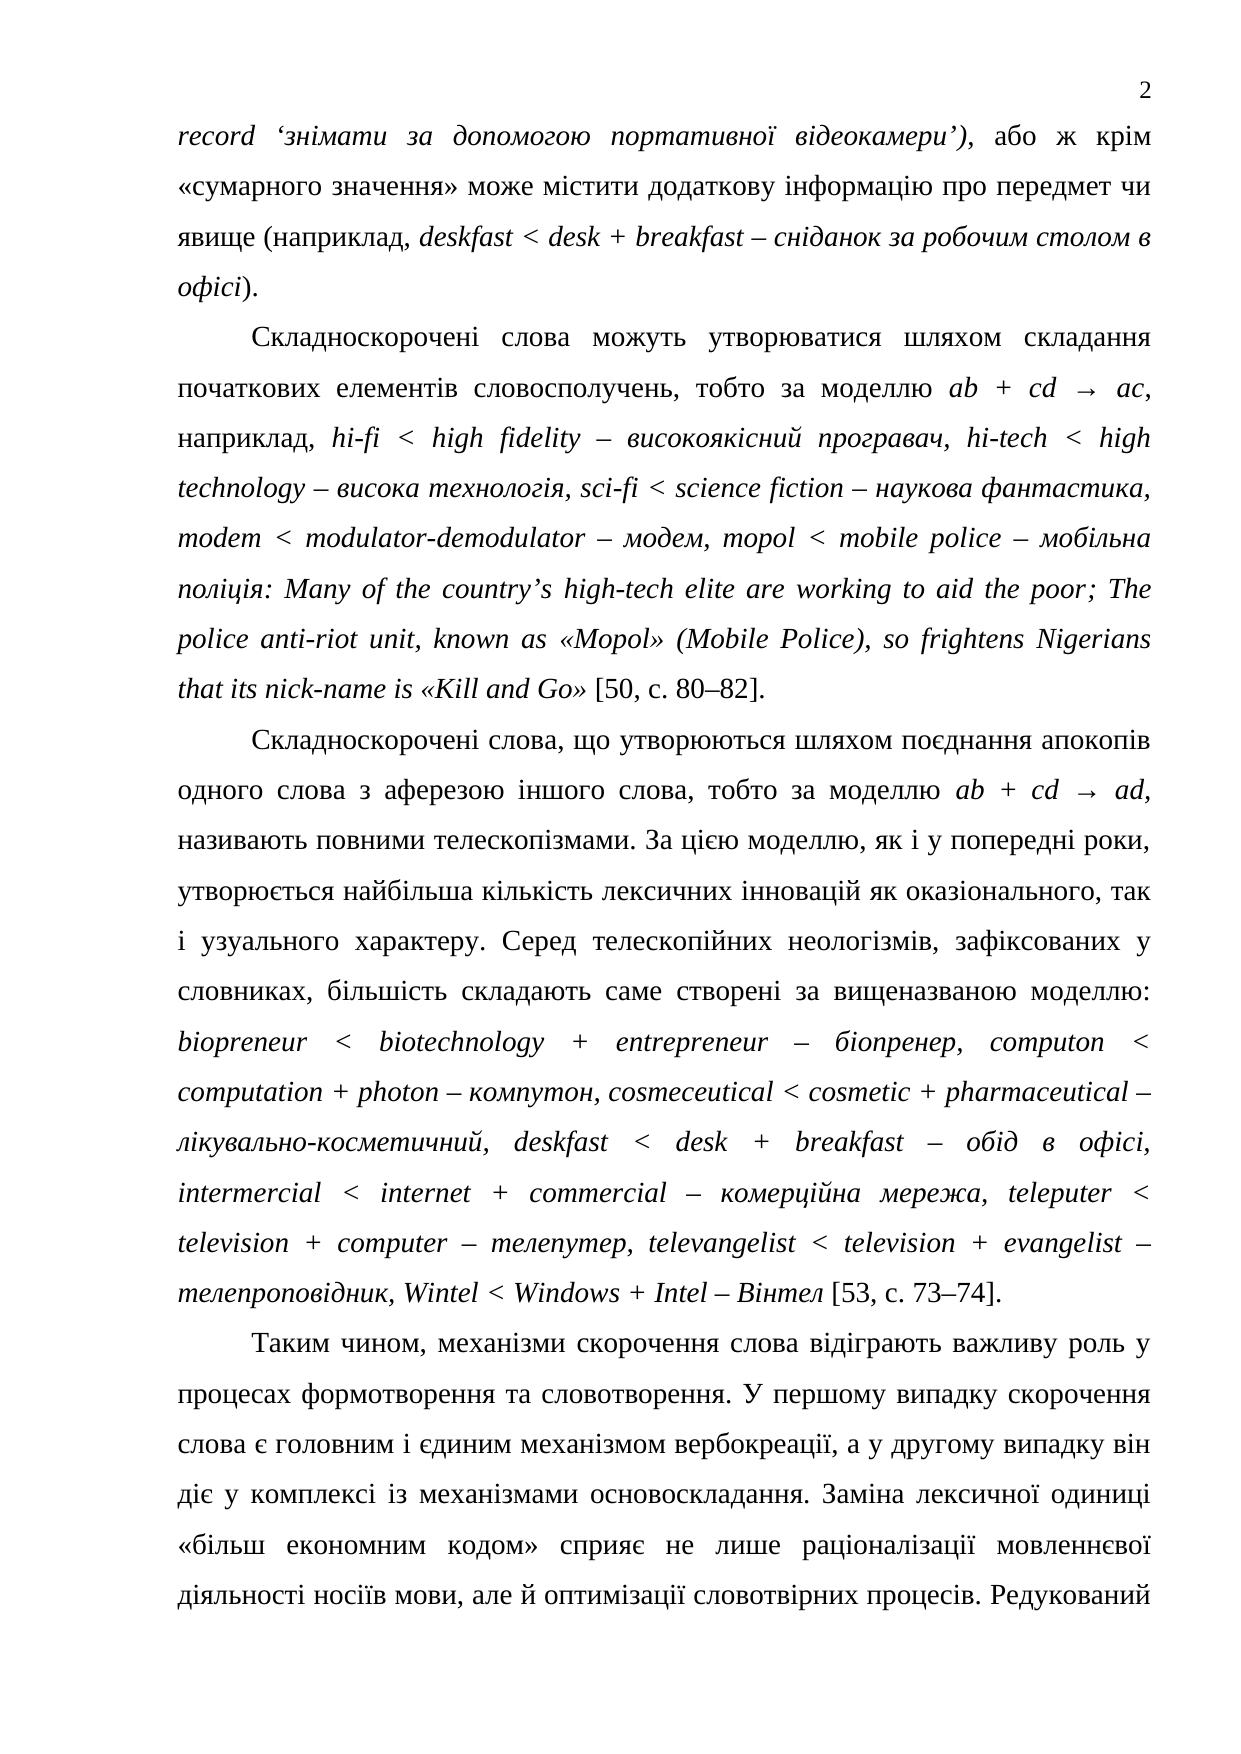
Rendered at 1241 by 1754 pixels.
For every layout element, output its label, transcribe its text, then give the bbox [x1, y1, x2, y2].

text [177, 1326, 1152, 1611]
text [177, 118, 1152, 303]
text Складноскорочені слова можуть утворюватися шляхом складання початкових елементів словосполучень, тобто за моделлю ab + cd → ac, наприклад, hi-fi < high fidelity – високоякісний програвач, hi-tech < high technology – висока технологія, sci-fi < science fiction – наукова фантастика, modem < modulator-demodulator – модем, mopol < mobile police – мобільна поліція: Many of the country’s high-tech elite are working to aid the poor; The police anti-riot unit, known as «Mopol» (Mobile Police), so frightens Nigerians that its nick-name is «Kill and Go» [50, с. 80–82]. [177, 319, 1152, 705]
text Складноскорочені слова, що утворюються шляхом поєднання апокопів одного слова з аферезою іншого слова, тобто за моделлю ab + cd → ad, називають повними телескопізмами. За цією моделлю, як і у попередні роки, утворюється найбільша кількість лексичних інновацій як оказіонального, так і узуального характеру. Серед телескопійних неологізмів, зафіксованих у словниках, більшість складають саме створені за вищеназваною моделлю: biopreneur < biotechnology + entrepreneur – біопренер, computon < computation + photon – компутон, cosmeceutical < cosmetic + pharmaceutical – лікувально-косметичний, deskfast < desk + breakfast – обід в офісі, intermercial < internet + commercial – комерційна мережа, teleputer < television + computer – телепутер, televangelist < television + evangelist – телепроповідник, Wintel < Windows + Intel – Вінтел [53, с. 73–74]. [177, 722, 1152, 1309]
